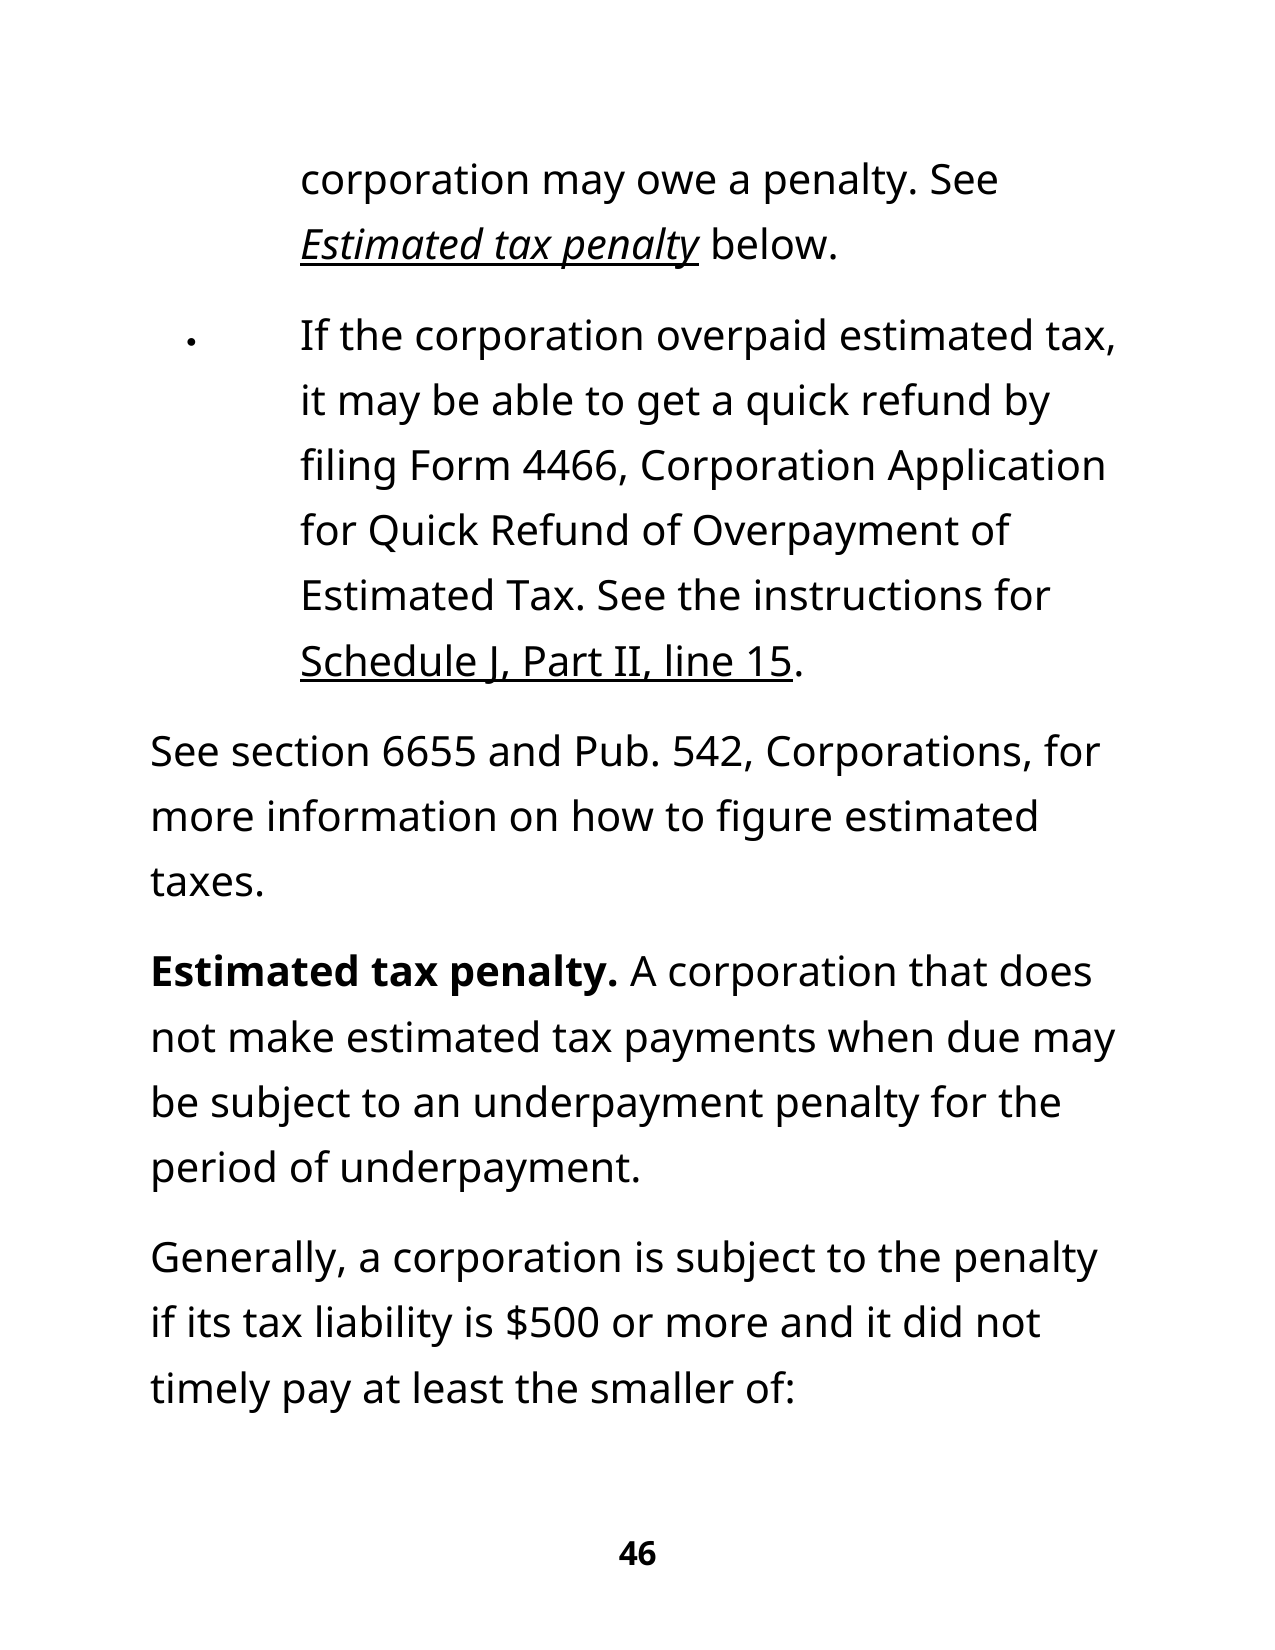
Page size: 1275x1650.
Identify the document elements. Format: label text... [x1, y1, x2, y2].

text Generally, a corporation is subject to the penalty if its tax liability is $500 or more and it did not timely pay at least the smaller of: [150, 1228, 1125, 1415]
text Estimated tax penalty. A corporation that does not make estimated tax payments when due may be subject to an underpayment penalty for the period of underpayment. [150, 942, 1125, 1195]
text See section 6655 and Pub. 542, Corporations, for more information on how to figure estimated taxes. [150, 722, 1125, 909]
text If the corporation overpaid estimated tax, it may be able to get a quick refund by filing Form 4466, Corporation Application for Quick Refund of Overpayment of Estimated Tax. See the instructions for Schedule J, Part II, line 15. [187, 305, 1125, 688]
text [187, 150, 1125, 272]
